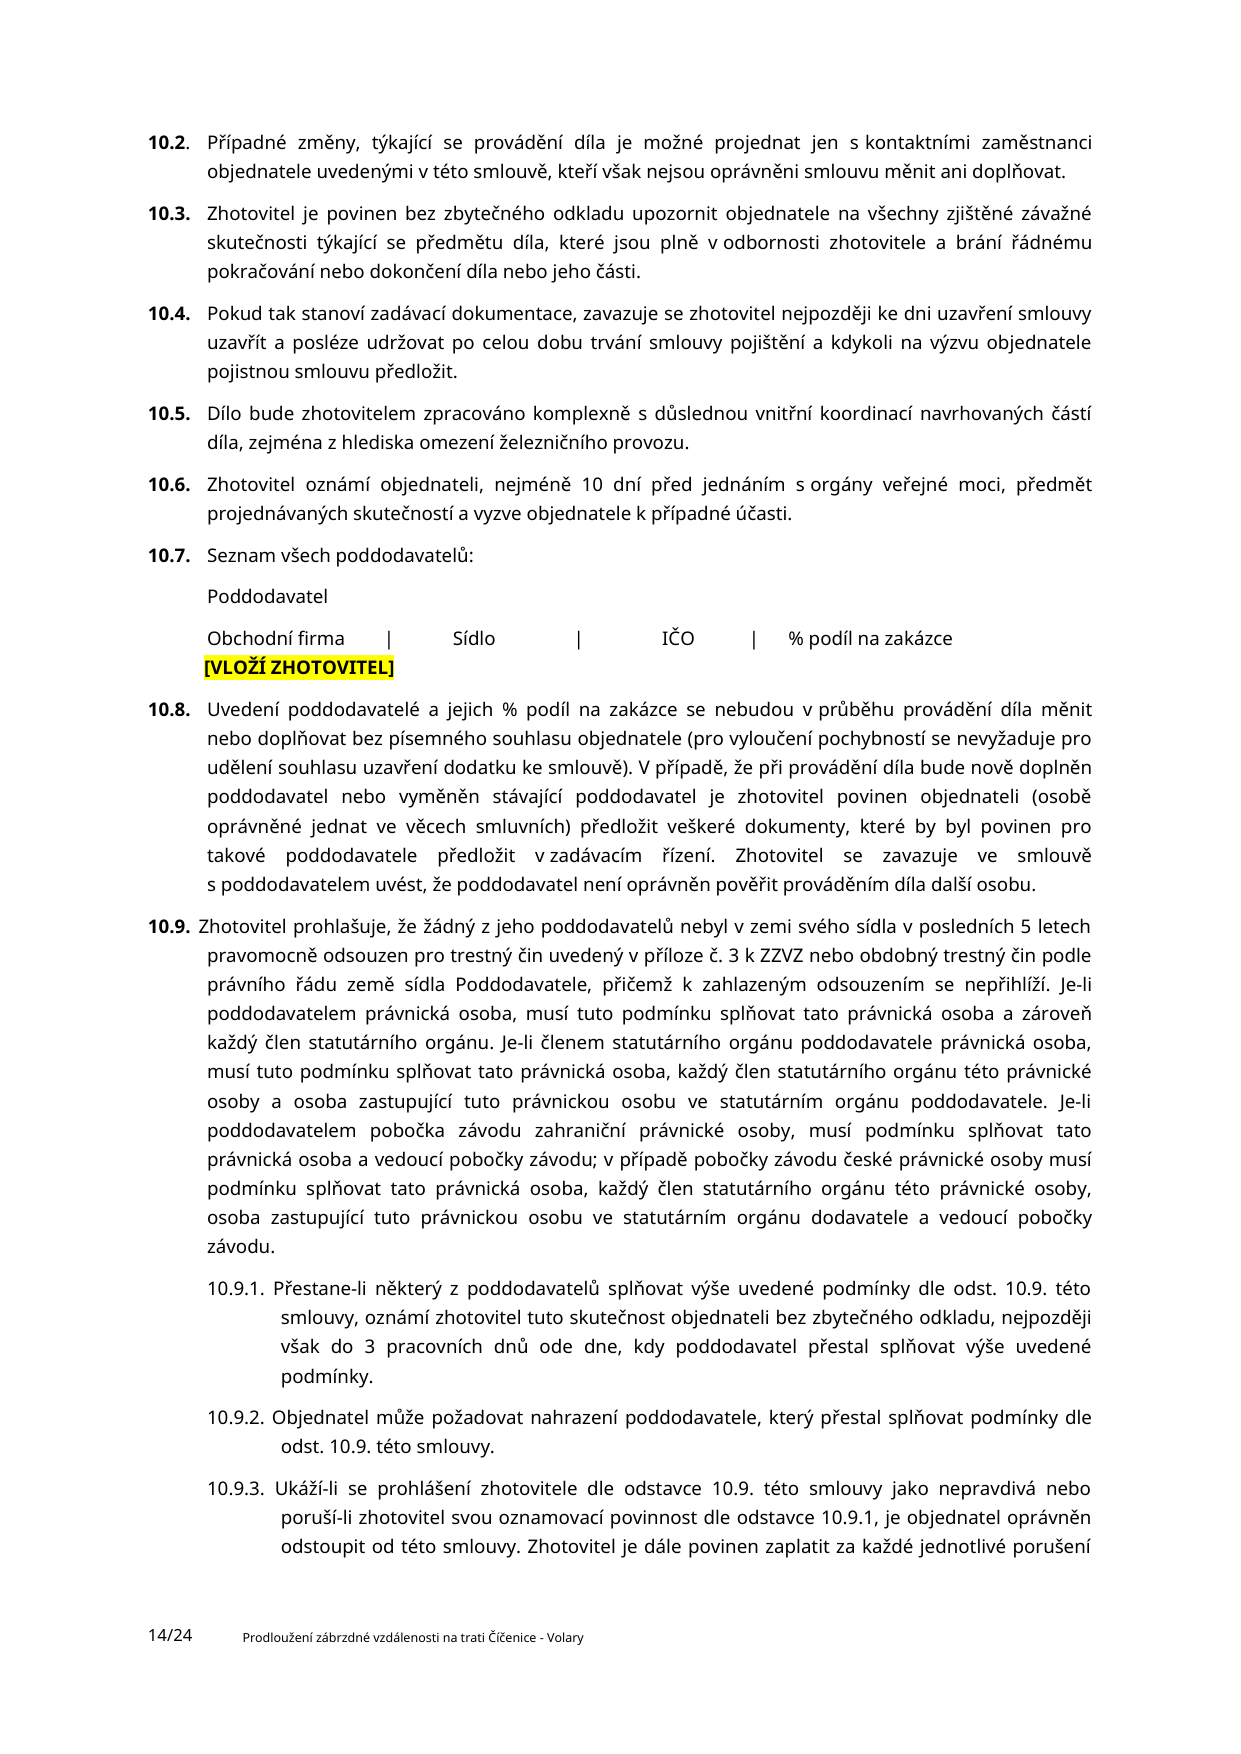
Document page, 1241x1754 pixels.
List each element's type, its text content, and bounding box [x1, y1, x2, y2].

text Poddodavatel [204, 581, 1092, 610]
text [207, 1472, 1092, 1560]
text 10.4. Pokud tak stanoví zadávací dokumentace, zavazuje se zhotovitel nejpozději ke dni uzavření smlouvy uzavřít a posléze udržovat po celou dobu trvání smlouvy pojištění a kdykoli na výzvu objednatele pojistnou smlouvu předložit. [148, 297, 1092, 385]
text 10.8. Uvedení poddodavatelé a jejich % podíl na zakázce se nebudou v průběhu provádění díla měnit nebo doplňovat bez písemného souhlasu objednatele (pro vyloučení pochybností se nevyžaduje pro udělení souhlasu uzavření dodatku ke smlouvě). V případě, že při provádění díla bude nově doplněn poddodavatel nebo vyměněn stávající poddodavatel je zhotovitel povinen objednateli (osobě oprávněné jednat ve věcech smluvních) předložit veškeré dokumenty, které by byl povinen pro takové poddodavatele předložit v zadávacím řízení. Zhotovitel se zavazuje ve smlouvě s poddodavatelem uvést, že poddodavatel není oprávněn pověřit prováděním díla další osobu. [148, 693, 1092, 897]
text 10.5. Dílo bude zhotovitelem zpracováno komplexně s důslednou vnitřní koordinací navrhovaných částí díla, zejména z hlediska omezení železničního provozu. [148, 397, 1092, 456]
text [VLOŽÍ ZHOTOVITEL] [148, 651, 1092, 681]
text 10.9. Zhotovitel prohlašuje, že žádný z jeho poddodavatelů nebyl v zemi svého sídla v posledních 5 letech pravomocně odsouzen pro trestný čin uvedený v příloze č. 3 k ZZVZ nebo obdobný trestný čin podle právního řádu země sídla Poddodavatele, přičemž k zahlazeným odsouzením se nepřihlíží. Je-li poddodavatelem právnická osoba, musí tuto podmínku splňovat tato právnická osoba a zároveň každý člen statutárního orgánu. Je-li členem statutárního orgánu poddodavatele právnická osoba, musí tuto podmínku splňovat tato právnická osoba, každý člen statutárního orgánu této právnické osoby a osoba zastupující tuto právnickou osobu ve statutárním orgánu poddodavatele. Je-li poddodavatelem pobočka závodu zahraniční právnické osoby, musí podmínku splňovat tato právnická osoba a vedoucí pobočky závodu; v případě pobočky závodu české právnické osoby musí podmínku splňovat tato právnická osoba, každý člen statutárního orgánu této právnické osoby, osoba zastupující tuto právnickou osobu ve statutárním orgánu dodavatele a vedoucí pobočky závodu. [148, 910, 1092, 1260]
text Obchodní firma | Sídlo | IČO | % podíl na zakázce [151, 622, 1092, 651]
text 10.9.1. Přestane-li některý z poddodavatelů splňovat výše uvedené podmínky dle odst. 10.9. této smlouvy, oznámí zhotovitel tuto skutečnost objednateli bez zbytečného odkladu, nejpozději však do 3 pracovních dnů ode dne, kdy poddodavatel přestal splňovat výše uvedené podmínky. [207, 1272, 1092, 1389]
text 10.3. Zhotovitel je povinen bez zbytečného odkladu upozornit objednatele na všechny zjištěné závažné skutečnosti týkající se předmětu díla, které jsou plně v odbornosti zhotovitele a brání řádnému pokračování nebo dokončení díla nebo jeho části. [148, 197, 1092, 285]
text 10.7. Seznam všech poddodavatelů: [148, 539, 1092, 568]
text 10.6. Zhotovitel oznámí objednateli, nejméně 10 dní před jednáním s orgány veřejné moci, předmět projednávaných skutečností a vyzve objednatele k případné účasti. [148, 468, 1092, 526]
text 10.9.2. Objednatel může požadovat nahrazení poddodavatele, který přestal splňovat podmínky dle odst. 10.9. této smlouvy. [207, 1401, 1092, 1460]
text 10.2. Případné změny, týkající se provádění díla je možné projednat jen s kontaktními zaměstnanci objednatele uvedenými v této smlouvě, kteří však nejsou oprávněni smlouvu měnit ani doplňovat. [148, 126, 1092, 185]
